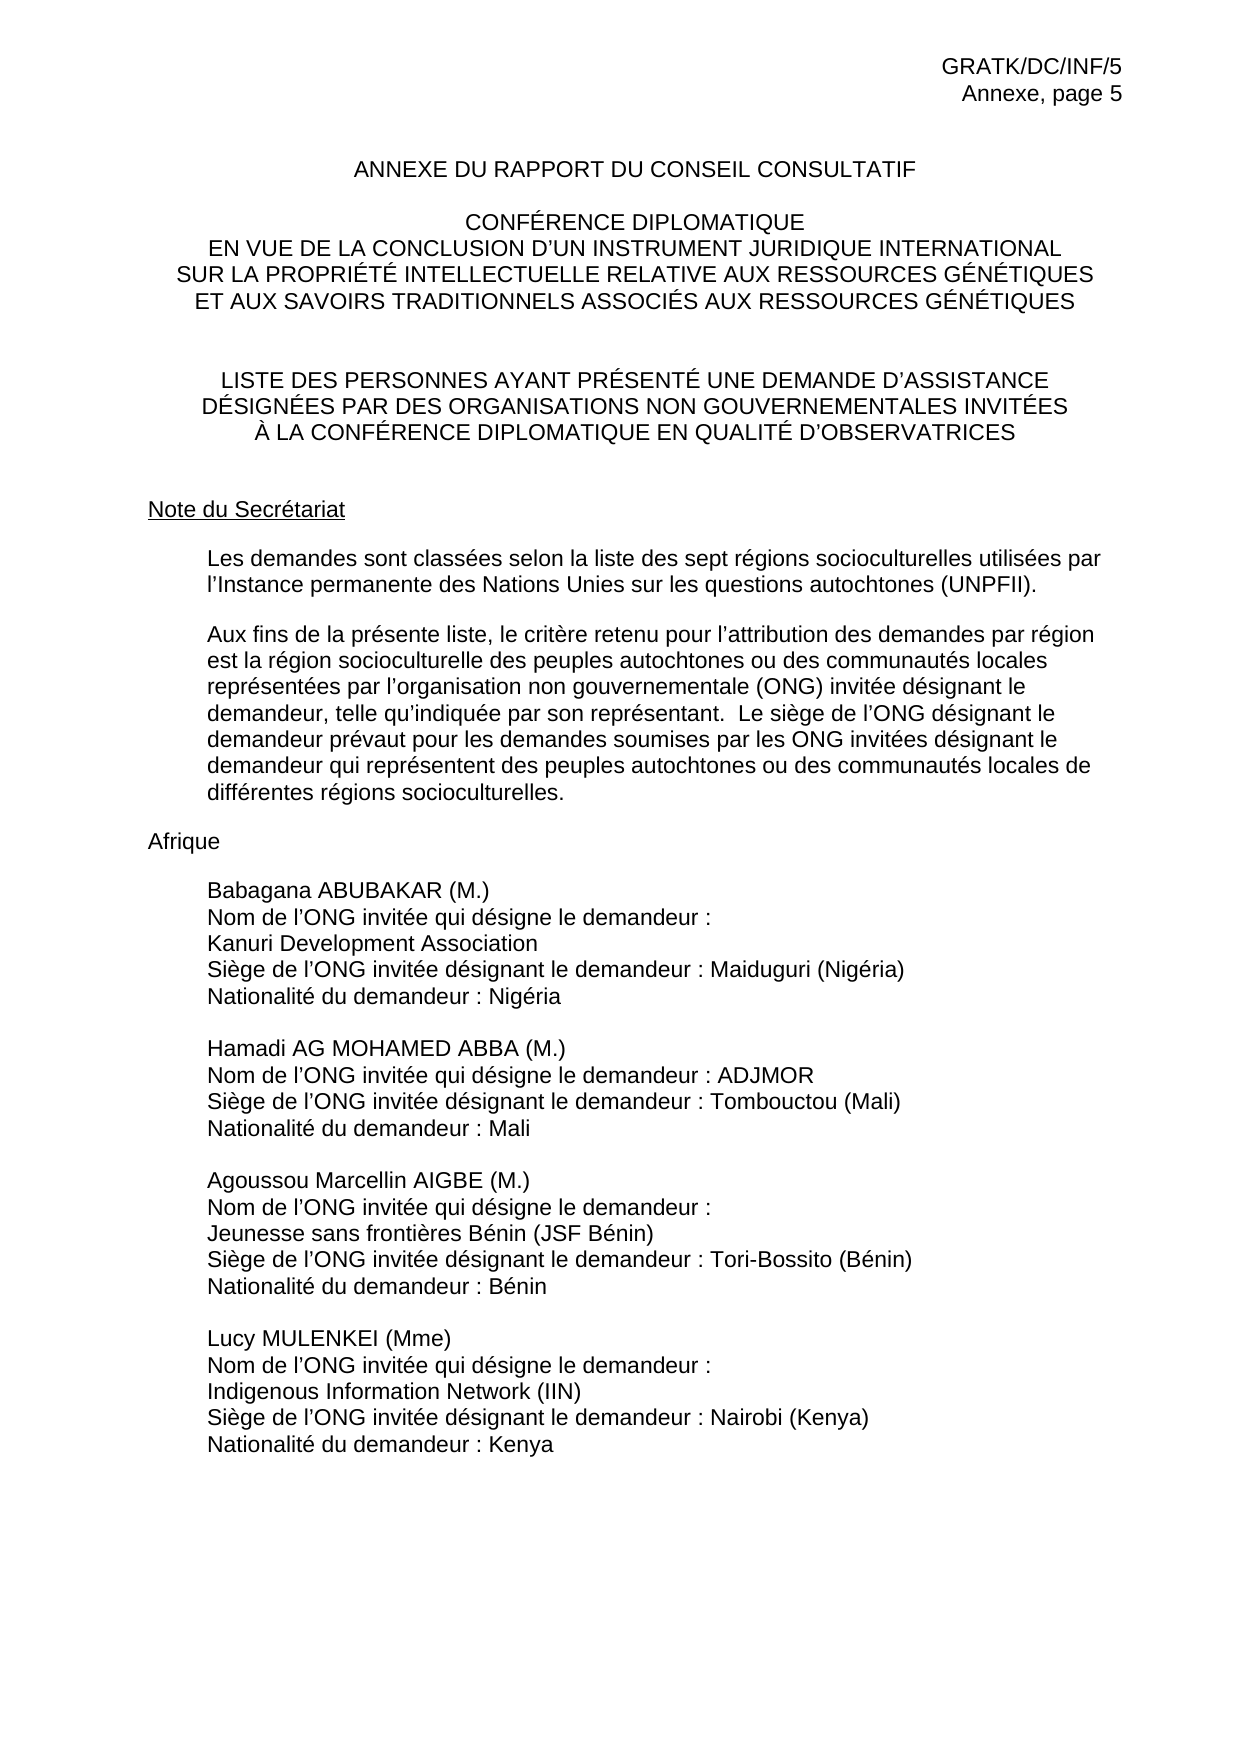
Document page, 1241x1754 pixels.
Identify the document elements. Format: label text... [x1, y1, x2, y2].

text Nom de l’ONG invitée qui désigne le demandeur : Jeunesse sans frontières Bénin (JSF Bénin) Siège de l’ONG invitée désignant le demandeur : Tori-Bossito (Bénin) [207, 1193, 1122, 1273]
text Les demandes sont classées selon la liste des sept régions socioculturelles utilisées par l’Instance permanente des Nations Unies sur les questions autochtones (UNPFII). [207, 545, 1122, 598]
text Nationalité du demandeur : Bénin [207, 1273, 1122, 1299]
text À LA CONFÉRENCE DIPLOMATIQUE EN QUALITÉ D’OBSERVATRICES [148, 419, 1122, 446]
text Agoussou Marcellin AIGBE (M.) [207, 1167, 1122, 1193]
text et aux savoirs traditionnels associés aux ressources génétiques [148, 288, 1122, 314]
text Note du Secrétariat [148, 496, 1122, 522]
text LISTE DES PERSONNES AYANT PRÉSENTÉ UNE DEMANDE D’ASSISTANCE [148, 367, 1122, 393]
text Nom de l’ONG invitée qui désigne le demandeur : Indigenous Information Network (IIN) Siège de l’ONG invitée désignant le demandeur : Nairobi (Kenya) [207, 1352, 1122, 1431]
text Nationalité du demandeur : Kenya [207, 1431, 1122, 1457]
text Lucy MULENKEI (Mme) [207, 1325, 1122, 1352]
text Nom de l’ONG invitée qui désigne le demandeur : Kanuri Development Association Siège de l’ONG invitée désignant le demandeur : Maiduguri (Nigéria) [207, 904, 1122, 983]
text ANNEXE DU RAPPORT DU CONSEIL CONSULTATIF [148, 156, 1122, 182]
text Aux fins de la présente liste, le critère retenu pour l’attribution des demandes par région est la région socioculturelle des peuples autochtones ou des communautés locales représentées par l’organisation non gouvernementale (ONG) invitée désignant le demandeur, telle qu’indiquée par son représentant. Le siège de l’ONG désignant le demandeur prévaut pour les demandes soumises par les ONG invitées désignant le demandeur qui représentent des peuples autochtones ou des communautés locales de différentes régions socioculturelles. [207, 621, 1122, 805]
text sur la propriété intellectuelle relative aux ressources génétiques [148, 261, 1122, 288]
text en vue de la conclusion d’un instrument juridique international [148, 235, 1122, 261]
text Hamadi AG MOHAMED ABBA (M.) [207, 1035, 1122, 1062]
text Afrique [148, 828, 1122, 854]
text Nationalité du demandeur : Mali [207, 1114, 1122, 1141]
text Conférence diplomatique [148, 208, 1122, 235]
text DÉSIGNÉES PAR DES ORGANISATIONS NON GOUVERNEMENTALES INVITÉES [148, 393, 1122, 419]
text Babagana ABUBAKAR (M.) [207, 877, 1122, 904]
text Nom de l’ONG invitée qui désigne le demandeur : ADJMOR Siège de l’ONG invitée désignant le demandeur : Tombouctou (Mali) [207, 1062, 1122, 1114]
text Nationalité du demandeur : Nigéria [207, 983, 1122, 1009]
